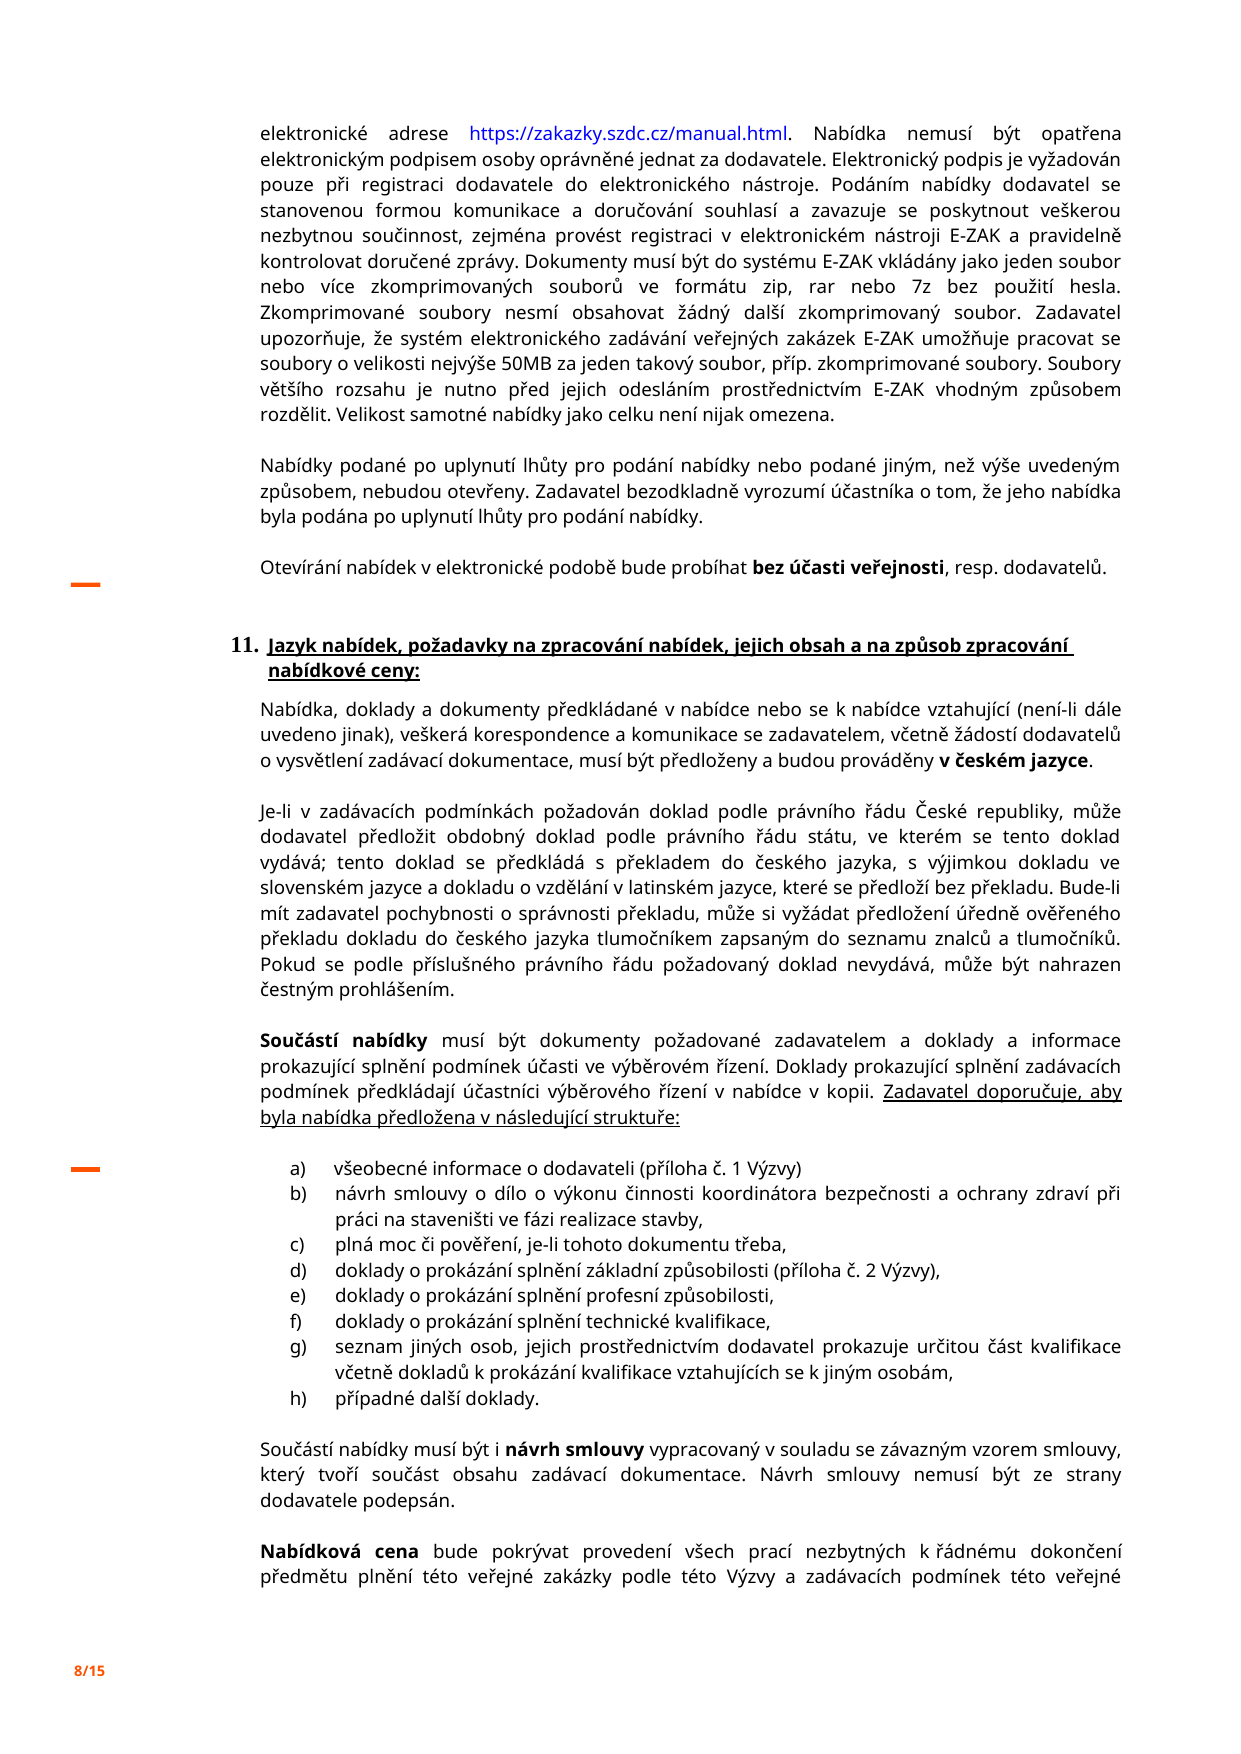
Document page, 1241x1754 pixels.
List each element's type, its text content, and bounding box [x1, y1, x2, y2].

text Je-li v zadávacích podmínkách požadován doklad podle právního řádu České republiky, může dodavatel předložit obdobný doklad podle právního řádu státu, ve kterém se tento doklad vydává; tento doklad se předkládá s překladem do českého jazyka, s výjimkou dokladu ve slovenském jazyce a dokladu o vzdělání v latinském jazyce, které se předloží bez překladu. Bude-li mít zadavatel pochybnosti o správnosti překladu, může si vyžádat předložení úředně ověřeného překladu dokladu do českého jazyka tlumočníkem zapsaným do seznamu znalců a tlumočníků. Pokud se podle příslušného právního řádu požadovaný doklad nevydává, může být nahrazen čestným prohlášením. [260, 798, 1122, 1002]
text Otevírání nabídek v elektronické podobě bude probíhat bez účasti veřejnosti, resp. dodavatelů. [260, 554, 1122, 580]
list případné další doklady. [289, 1385, 1122, 1410]
text Nabídka, doklady a dokumenty předkládané v nabídce nebo se k nabídce vztahující (není-li dále uvedeno jinak), veškerá korespondence a komunikace se zadavatelem, včetně žádostí dodavatelů o vysvětlení zadávací dokumentace, musí být předloženy a budou prováděny v českém jazyce. [260, 696, 1122, 772]
list návrh smlouvy o dílo o výkonu činnosti koordinátora bezpečnosti a ochrany zdraví při práci na staveništi ve fázi realizace stavby, [289, 1181, 1122, 1232]
list doklady o prokázání splnění profesní způsobilosti, [289, 1283, 1122, 1308]
text Součástí nabídky musí být dokumenty požadované zadavatelem a doklady a informace prokazující splnění podmínek účasti ve výběrovém řízení. Doklady prokazující splnění zadávacích podmínek předkládají účastníci výběrového řízení v nabídce v kopii. Zadavatel doporučuje, aby byla nabídka předložena v následující struktuře: [260, 1028, 1122, 1130]
text Součástí nabídky musí být i návrh smlouvy vypracovaný v souladu se závazným vzorem smlouvy, který tvoří součást obsahu zadávací dokumentace. Návrh smlouvy nemusí být ze strany dodavatele podepsán. [260, 1436, 1122, 1512]
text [260, 121, 1122, 427]
text Nabídky podané po uplynutí lhůty pro podání nabídky nebo podané jiným, než výše uvedeným způsobem, nebudou otevřeny. Zadavatel bezodkladně vyrozumí účastníka o tom, že jeho nabídka byla podána po uplynutí lhůty pro podání nabídky. [260, 452, 1122, 529]
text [260, 1538, 1122, 1589]
list plná moc či pověření, je-li tohoto dokumentu třeba, [289, 1232, 1122, 1257]
list doklady o prokázání splnění technické kvalifikace, [289, 1308, 1122, 1334]
list Jazyk nabídek, požadavky na zpracování nabídek, jejich obsah a na způsob zpracování nabídkové ceny: [230, 631, 1122, 683]
list všeobecné informace o dodavateli (příloha č. 1 Výzvy) [289, 1155, 1122, 1181]
list doklady o prokázání splnění základní způsobilosti (příloha č. 2 Výzvy), [289, 1257, 1122, 1283]
list seznam jiných osob, jejich prostřednictvím dodavatel prokazuje určitou část kvalifikace včetně dokladů k prokázání kvalifikace vztahujících se k jiným osobám, [289, 1334, 1122, 1385]
